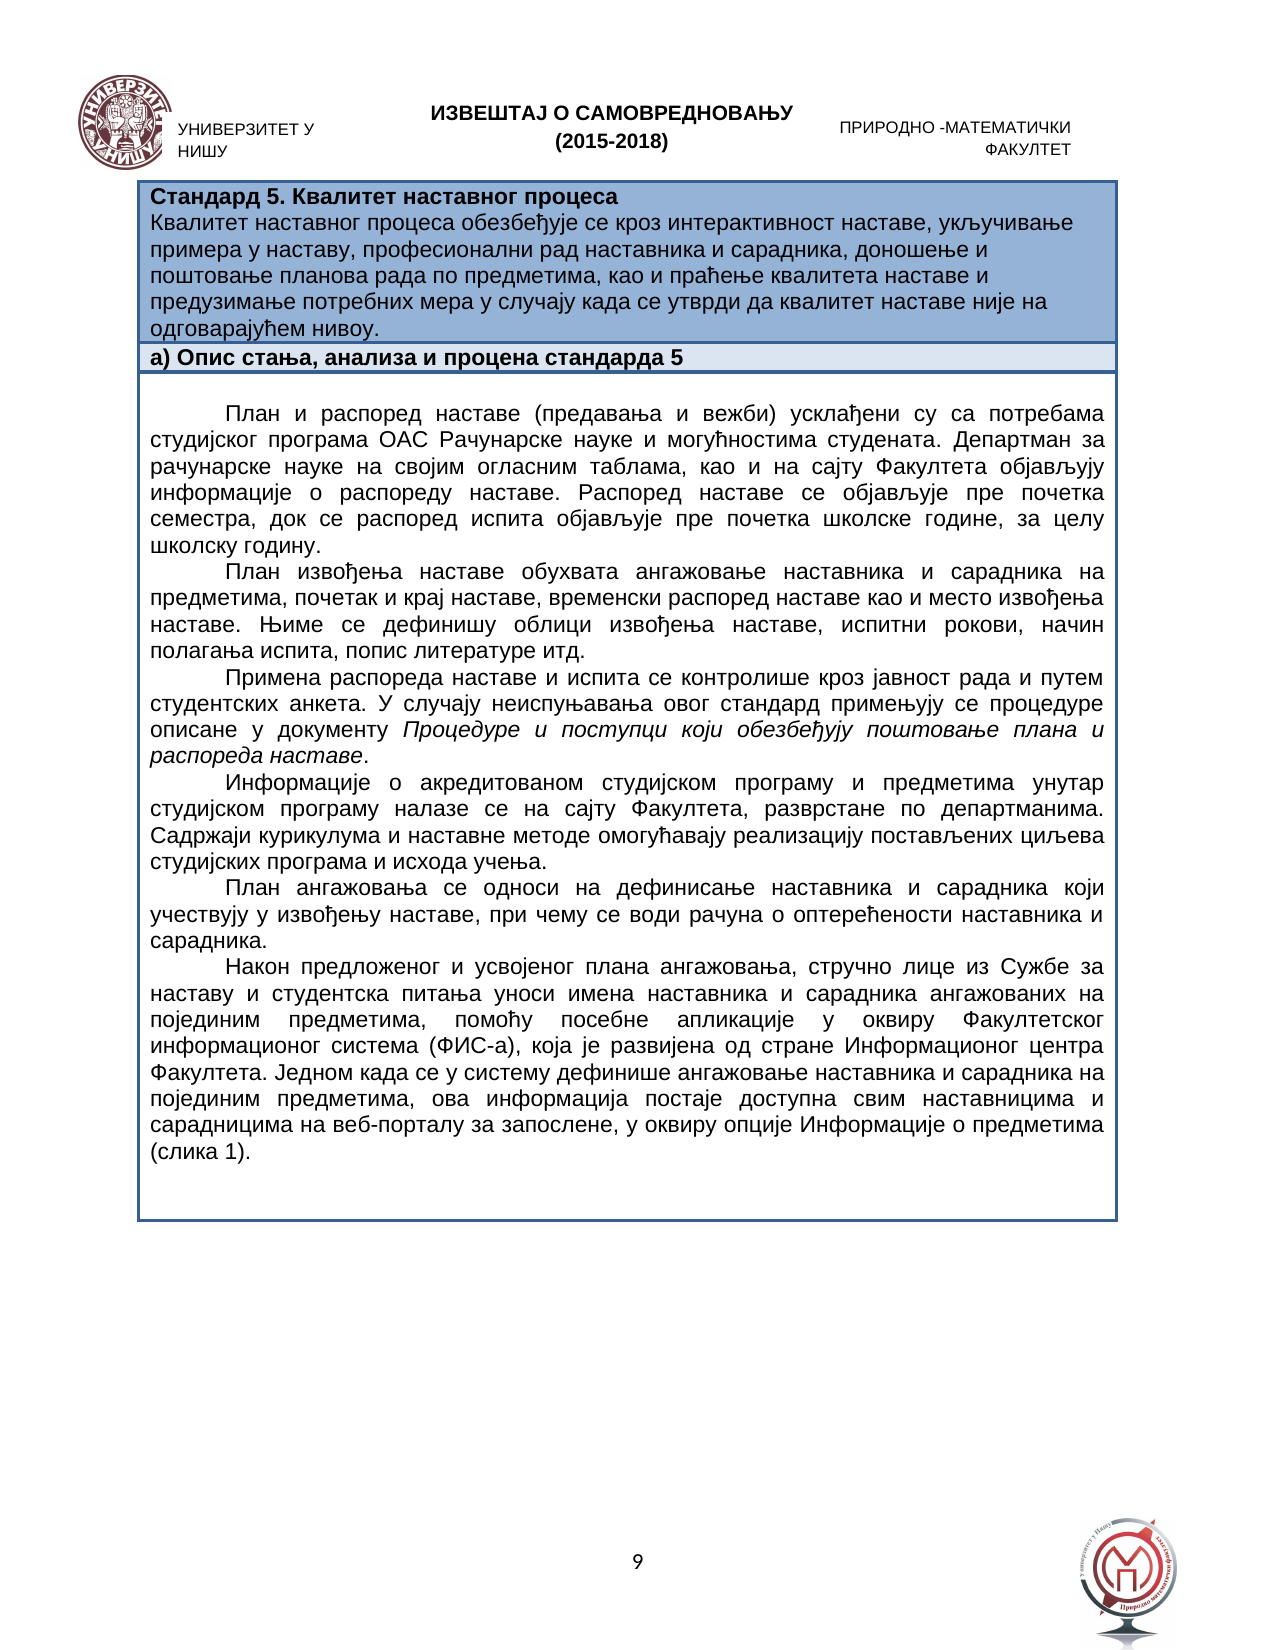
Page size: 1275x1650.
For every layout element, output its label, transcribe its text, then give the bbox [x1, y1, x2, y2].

picture [78, 75, 173, 170]
table_cell а) Опис стања, анализа и процена стандарда 5 [140, 344, 1115, 370]
table_header Стандард 5. Квалитет наставног процеса Квалитет наставног процеса обезбеђује се кроз интерактивност наставе, укључивање примера у наставу, професионални рад наставника и сарадника, доношење и поштовање планова рада по предметима, као и праћење квалитета наставе и предузимање потребних мера у случају када се утврди да квалитет наставе није на одговарајућем нивоу. [140, 183, 1115, 341]
picture [1079, 1518, 1177, 1650]
